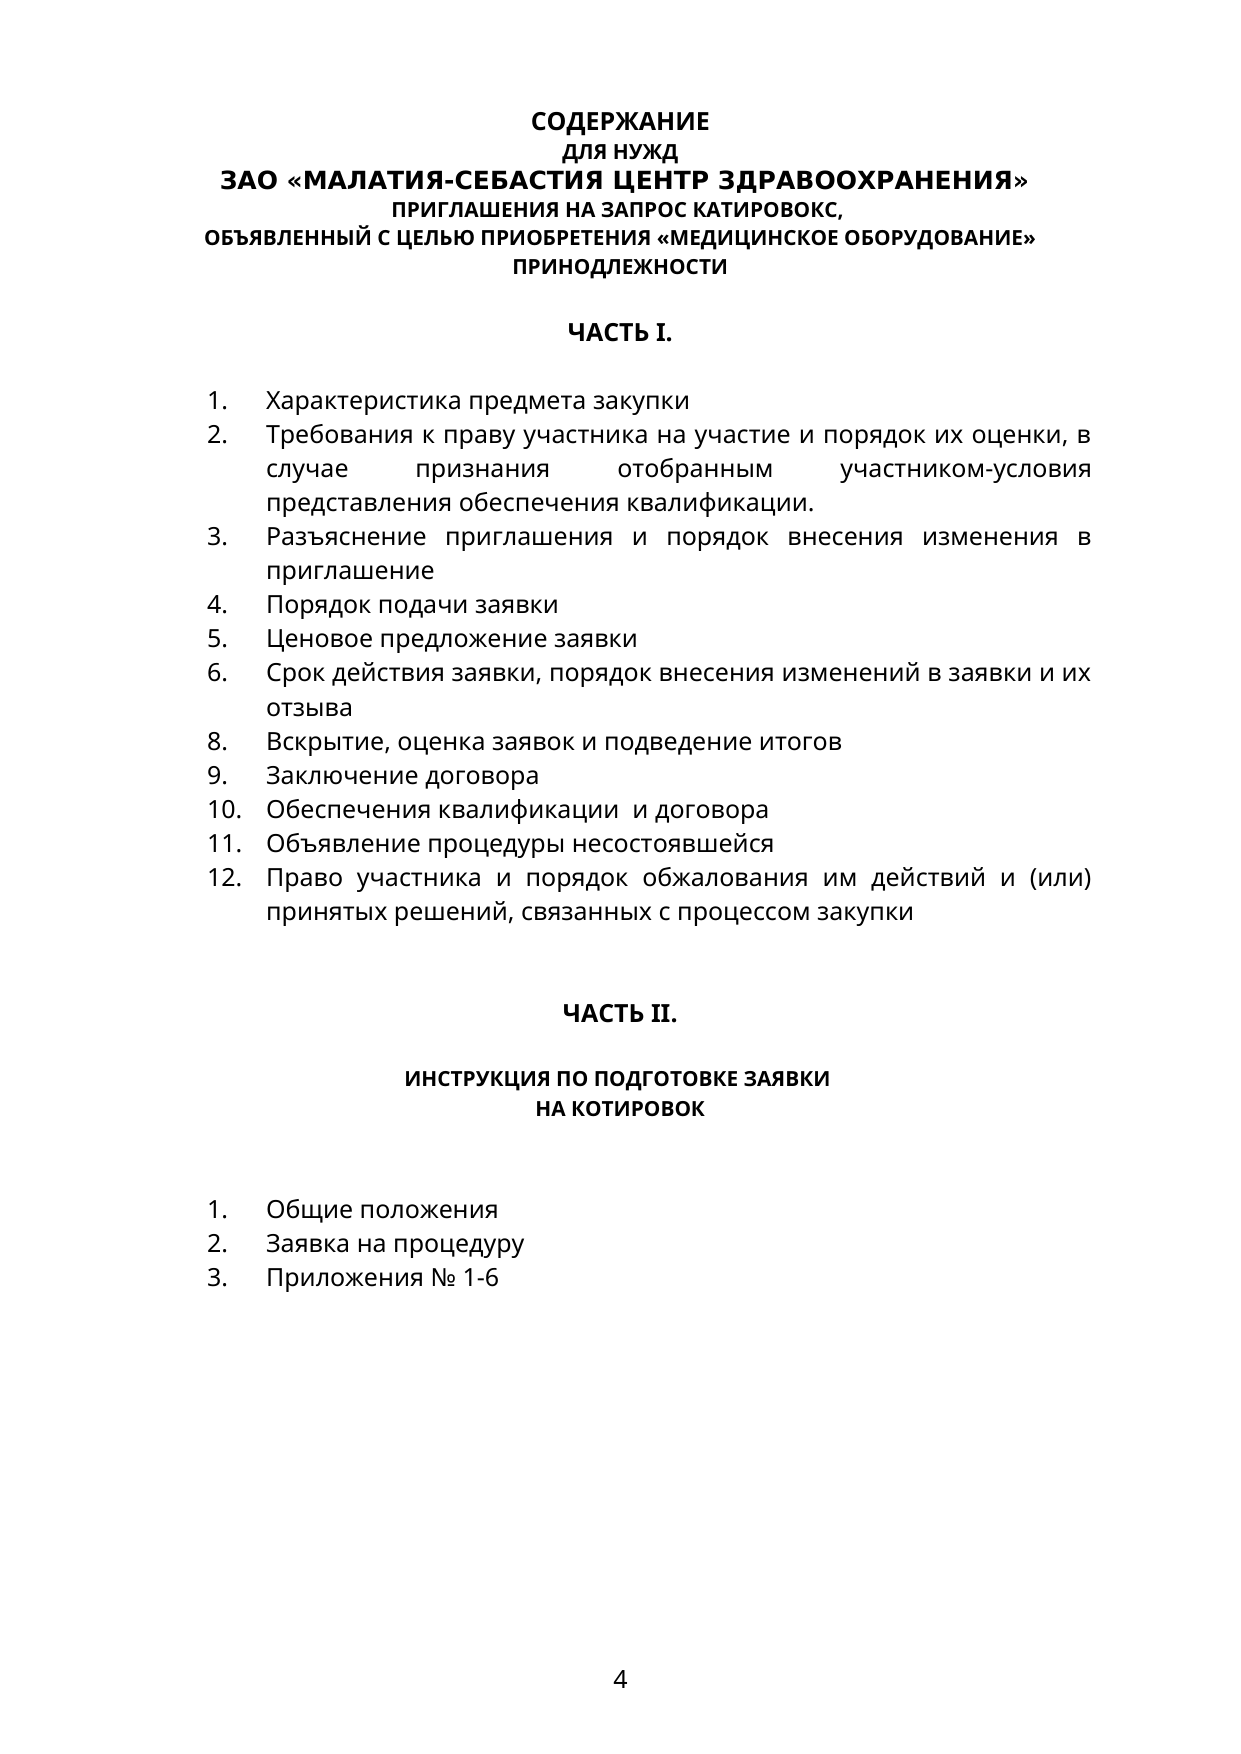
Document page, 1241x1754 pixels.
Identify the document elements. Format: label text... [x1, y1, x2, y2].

text 3. Разъяснение приглашения и порядок внесения изменения в приглашение [207, 519, 1092, 587]
text 4. Порядок подачи заявки [207, 587, 1092, 621]
text 11. Объявление процедуры несостоявшейся [207, 825, 1092, 859]
text 1. Общие положения [207, 1192, 1092, 1226]
text 6. Срок действия заявки, порядок внесения изменений в заявки и их отзыва [207, 655, 1092, 723]
text 9. Заключение договора [207, 757, 1092, 791]
text 1. Характеристика предмета закупки [207, 383, 1092, 417]
text 5. Ценовое предложение заявки [207, 621, 1092, 655]
text 8. Вскрытие, оценка заявок и подведение итогов [207, 723, 1092, 757]
text 3. Приложения № 1-6 [207, 1260, 1092, 1294]
text ДЛЯ НУЖД [148, 137, 1092, 166]
text 10. Обеспечения квалификации и договора [207, 791, 1092, 825]
text ЧАСТЬ I. [148, 314, 1092, 348]
text 2. Заявка на процедуру [207, 1226, 1092, 1260]
text 12. Право участника и порядок обжалования им действий и (или) принятых решений, связанных с процессом закупки [207, 859, 1092, 928]
text ИНСТРУКЦИЯ ПО ПОДГОТОВКЕ ЗАЯВКИ НА КОТИРОВОК [148, 1064, 1092, 1123]
text СОДЕРЖАНИЕ [148, 103, 1092, 137]
text ПРИГЛАШЕНИЯ НА ЗАПРОС КАТИРОВОКС, ОБЪЯВЛЕННЫЙ С ЦЕЛЬЮ ПРИОБРЕТЕНИЯ «МЕДИЦИНСКОЕ ОБОРУДОВАНИЕ» ПРИНОДЛЕЖНОСТИ [148, 195, 1092, 280]
text ЗАО «МАЛАТИЯ-СЕБАСТИЯ ЦЕНТР ЗДРАВООХРАНЕНИЯ» [148, 166, 1092, 195]
text 2. Требования к праву участника на участие и порядок их оценки, в случае признания отобранным участником-условия представления обеспечения квалификации. [207, 417, 1092, 519]
text ЧАСТЬ II. [148, 996, 1092, 1030]
